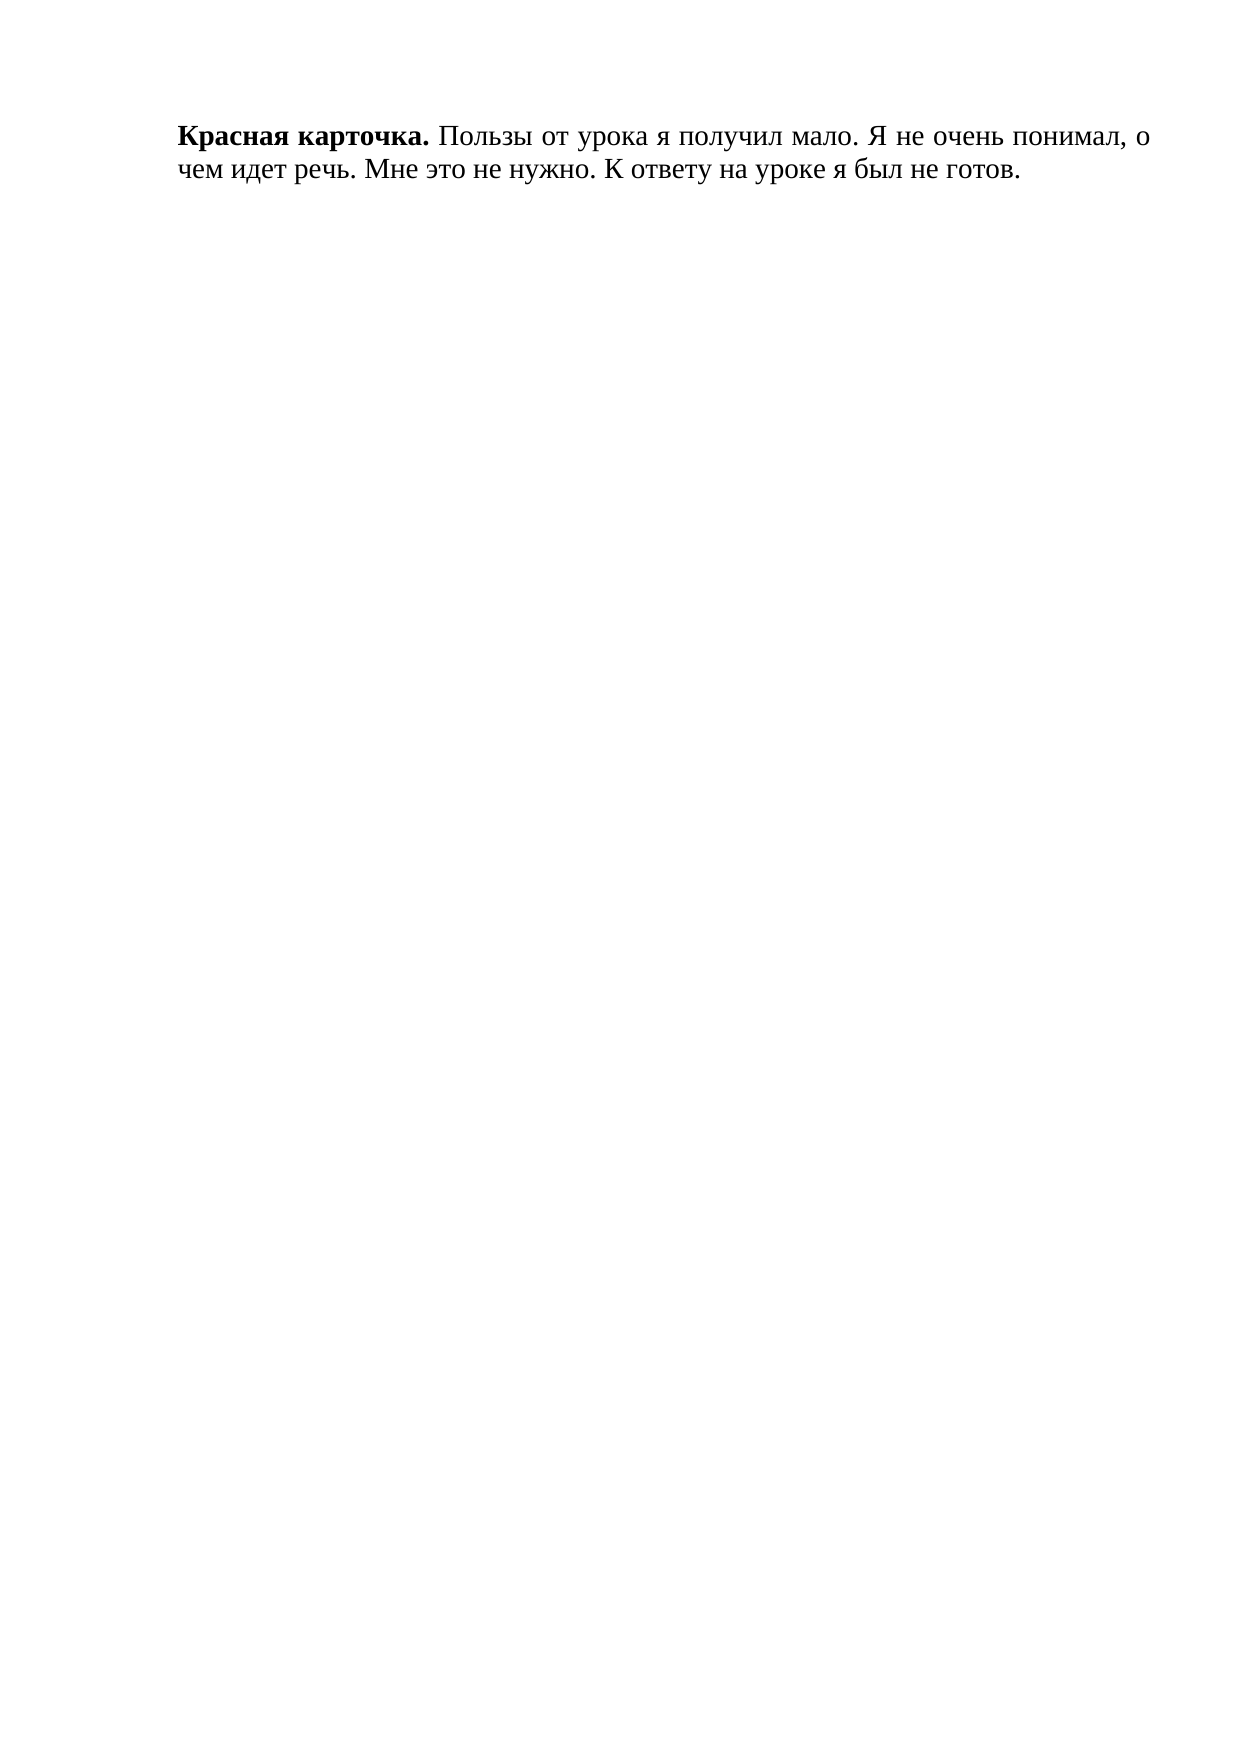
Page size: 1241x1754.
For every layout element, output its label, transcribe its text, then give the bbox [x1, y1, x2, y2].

text Красная карточка. Пользы от урока я получил мало. Я не очень понимал, о чем идет речь. Мне это не нужно. К ответу на уроке я был не готов. [177, 118, 1152, 185]
